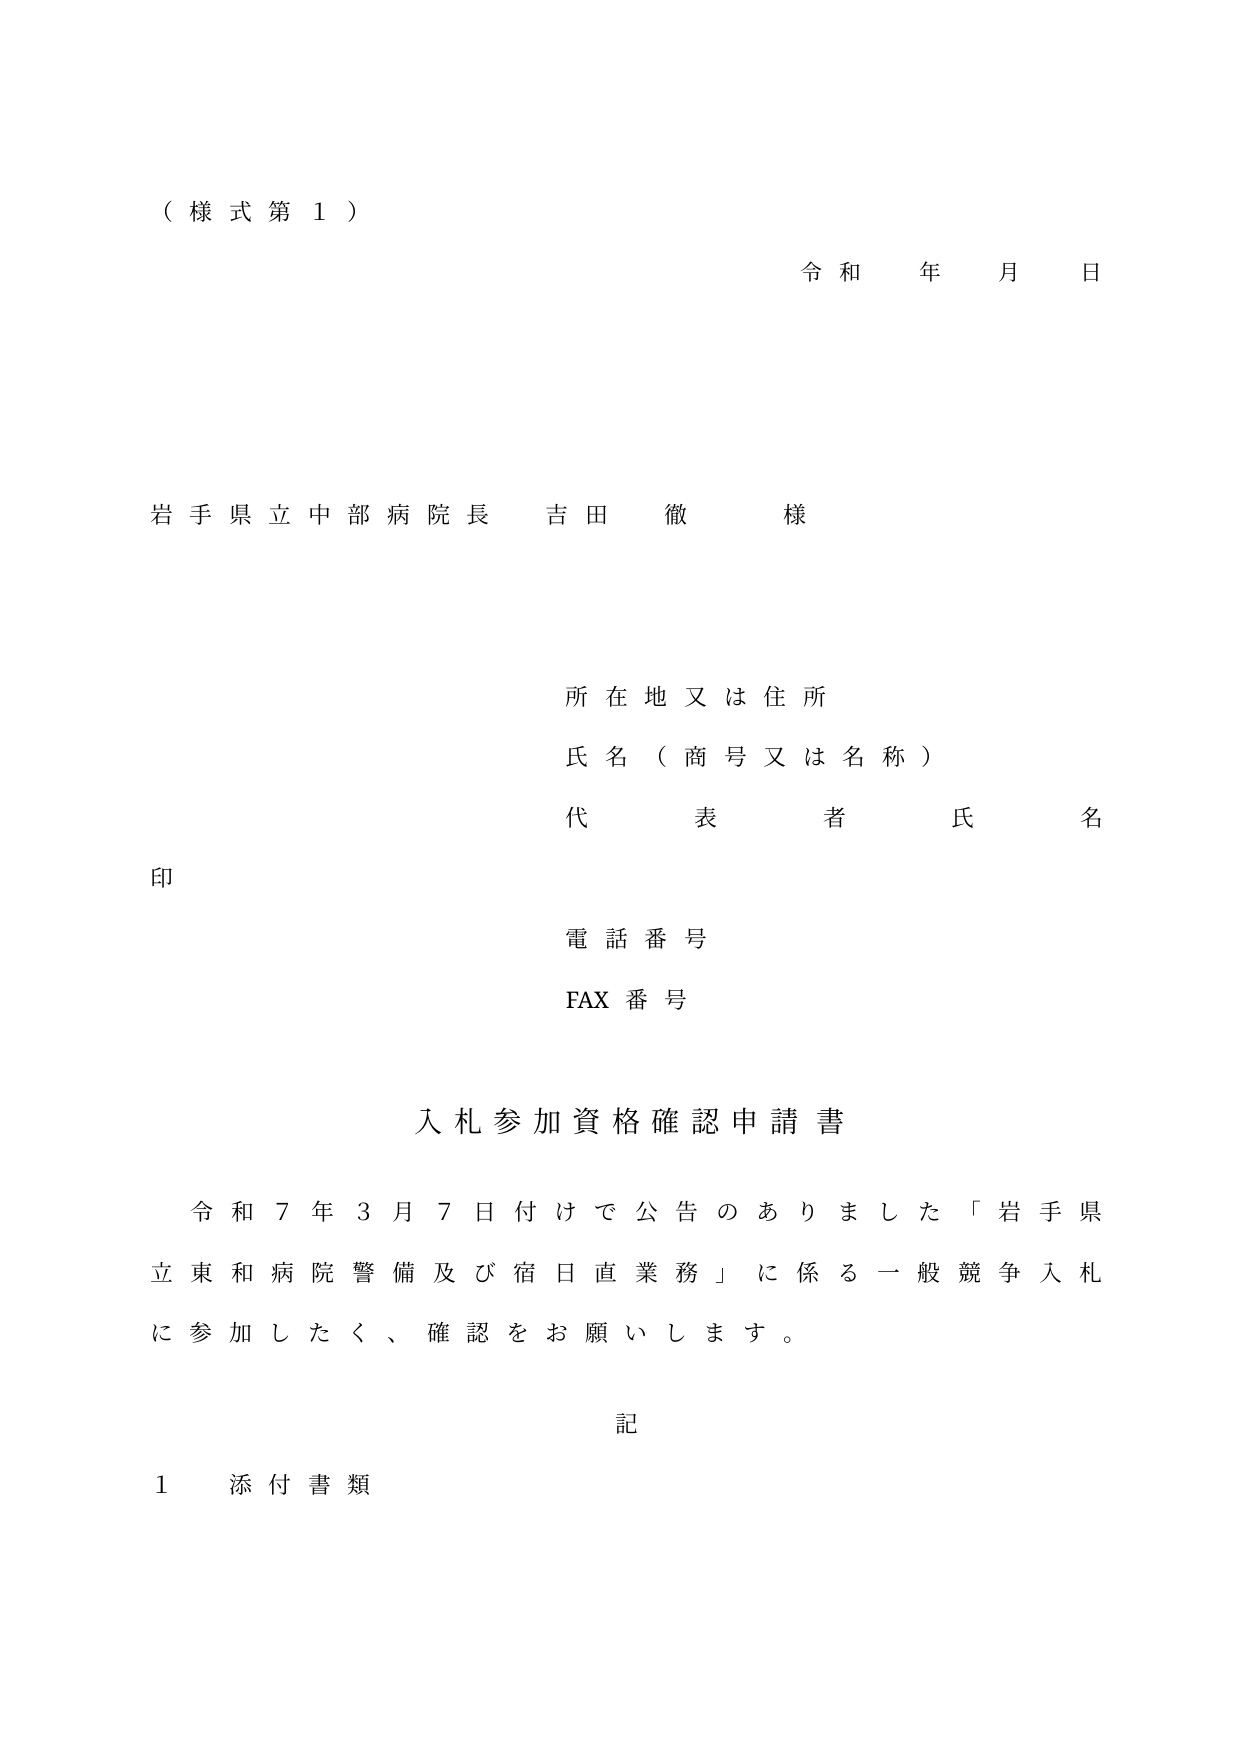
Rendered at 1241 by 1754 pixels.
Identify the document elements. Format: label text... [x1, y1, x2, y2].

text 岩手県立中部病院長 吉田 徹 様 [150, 483, 1120, 543]
text 代表者氏名 印 [150, 786, 1120, 907]
text 氏名（商号又は名称） [150, 725, 1120, 786]
text 電話番号 [150, 907, 1120, 968]
text 所在地又は住所 [150, 665, 1120, 725]
subtitle 記 [150, 1392, 1120, 1453]
text １ 添付書類 [150, 1453, 1120, 1513]
text 令和７年３月７日付けで公告のありました「岩手県立東和病院警備及び宿日直業務」に係る一般競争入札に参加したく、確認をお願いします。 [150, 1180, 1120, 1362]
text FAX番号 [150, 968, 1120, 1028]
subtitle 入札参加資格確認申請書 [150, 1089, 1120, 1150]
text 令和 年 月 日 [150, 240, 1120, 301]
text （様式第１） [150, 180, 1120, 240]
